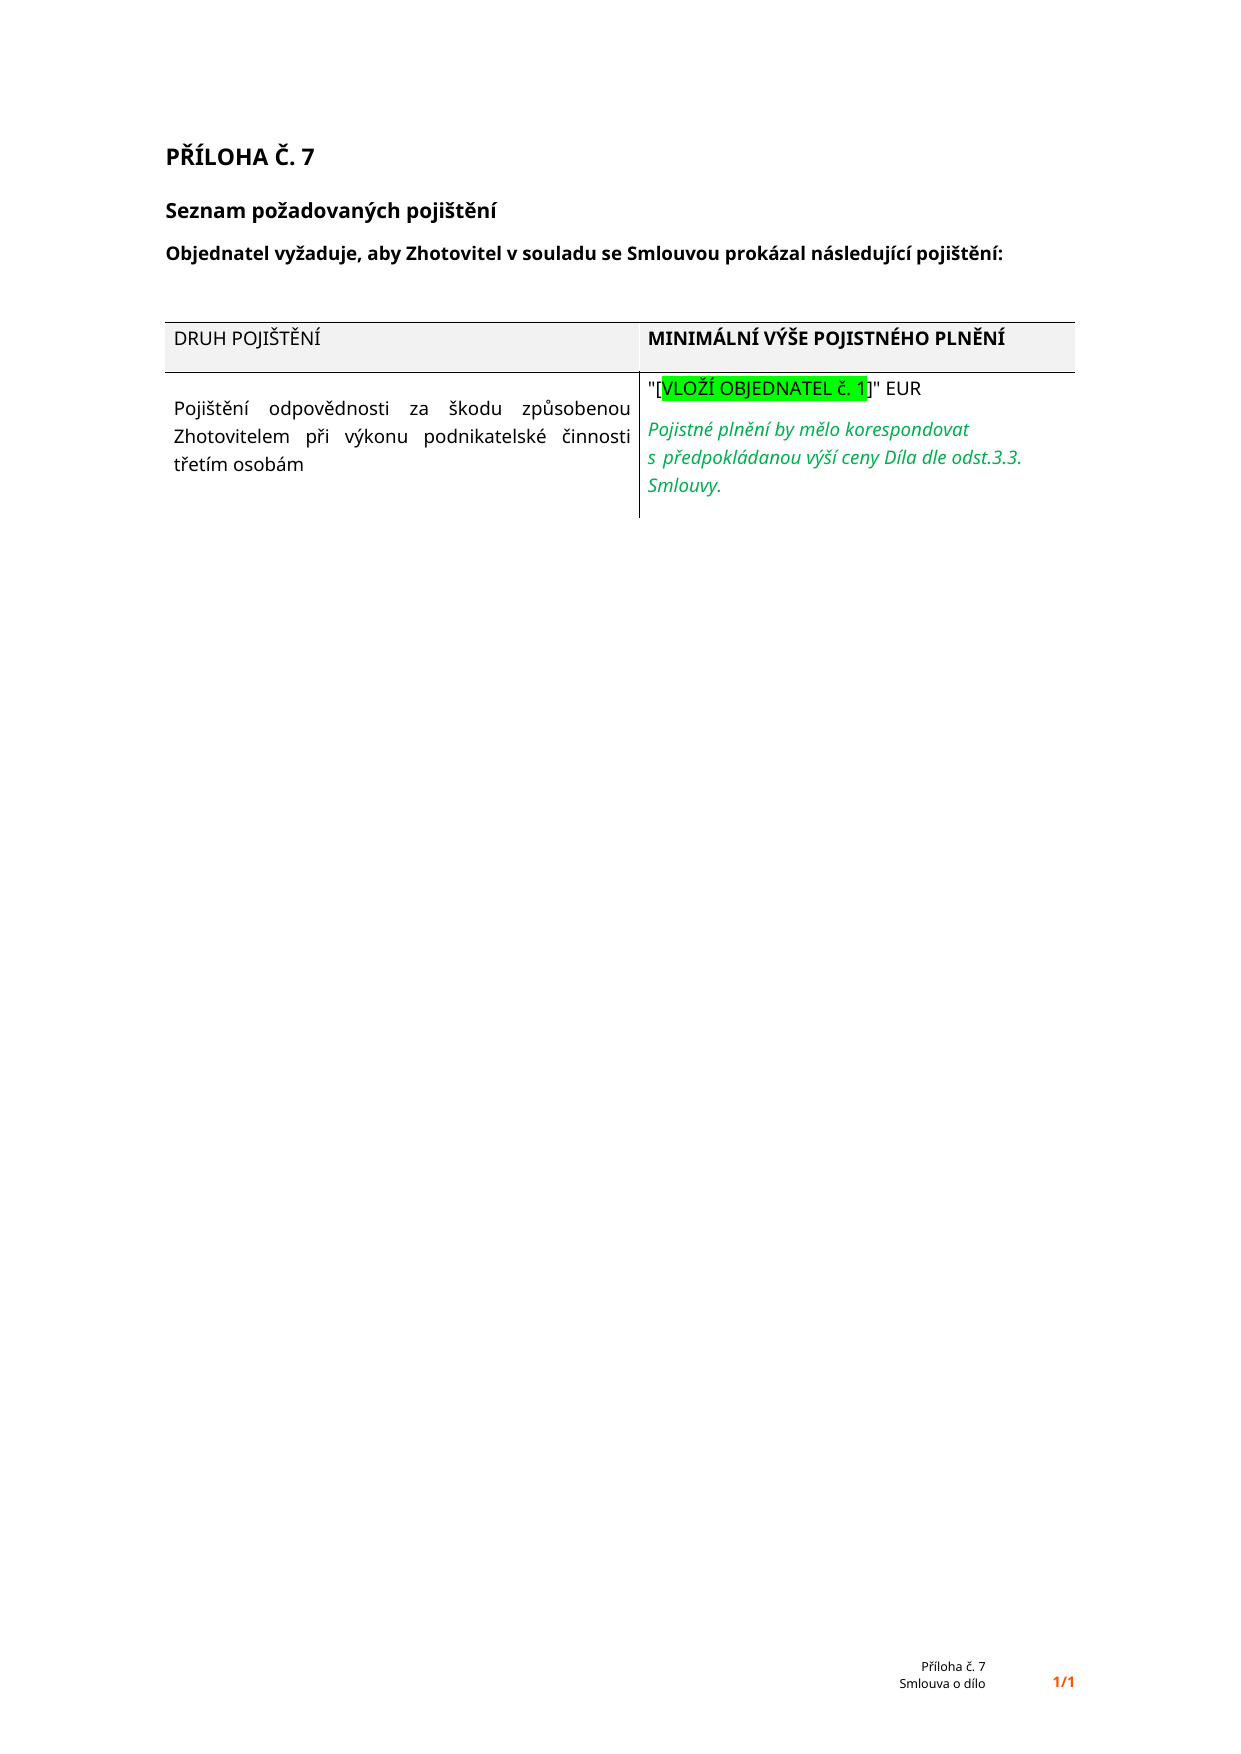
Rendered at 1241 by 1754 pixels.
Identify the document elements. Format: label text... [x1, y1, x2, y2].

table_cell "[VLOŽÍ OBJEDNATEL č. 1]" EUR Pojistné plnění by mělo korespondovat s předpokládanou výší ceny Díla dle odst.3.3. Smlouvy. [640, 373, 1075, 518]
table_cell Pojištění odpovědnosti za škodu způsobenou Zhotovitelem při výkonu podnikatelské činnosti třetím osobám [165, 373, 639, 518]
table_header MINIMÁLNÍ VÝŠE POJISTNÉHO PLNĚNÍ [640, 323, 1075, 371]
text Seznam požadovaných pojištění [165, 197, 1075, 225]
text Příloha č. 7 [165, 141, 1075, 173]
text Objednatel vyžaduje, aby Zhotovitel v souladu se Smlouvou prokázal následující pojištění: [165, 240, 1075, 266]
table_header DRUH POJIŠTĚNÍ [165, 323, 639, 371]
